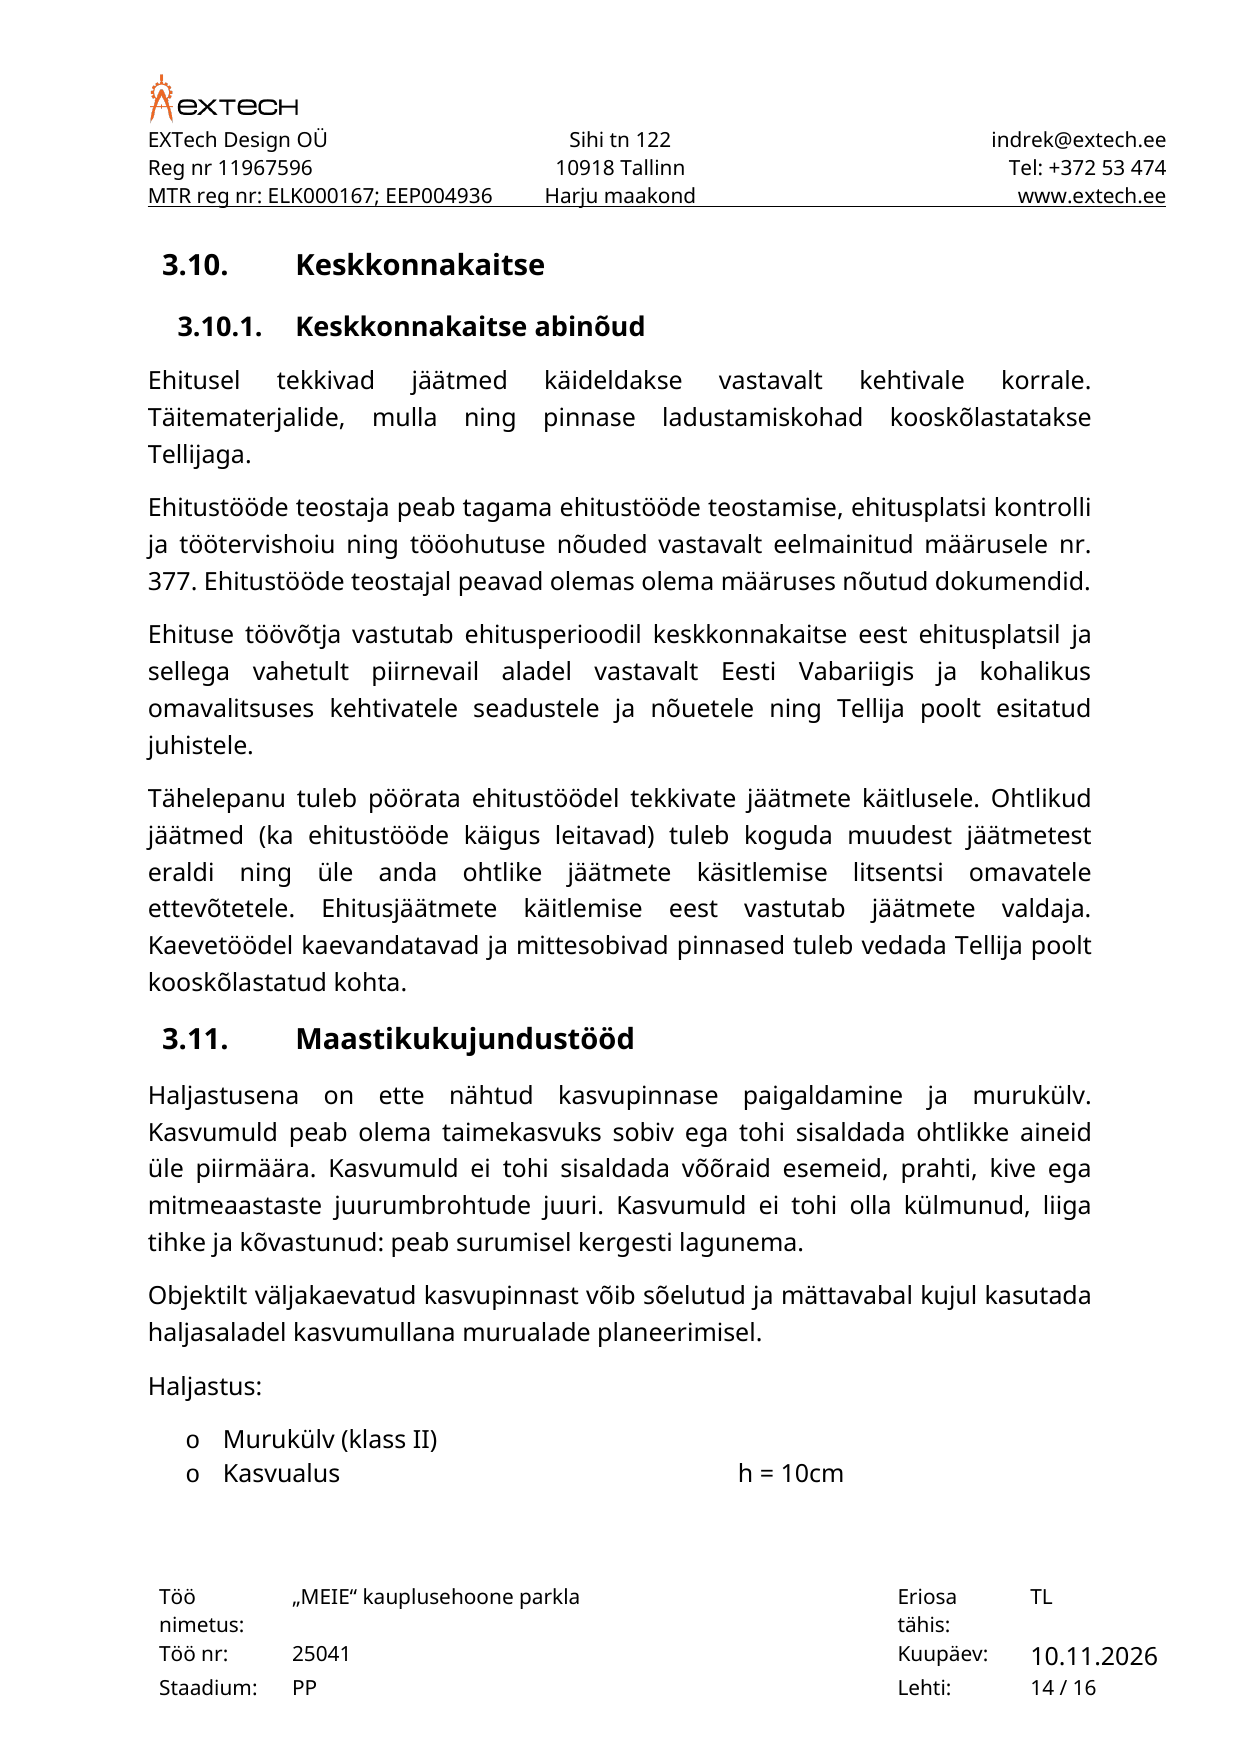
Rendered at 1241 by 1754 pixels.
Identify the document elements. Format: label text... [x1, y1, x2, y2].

picture [147, 73, 300, 125]
text Ehituse töövõtja vastutab ehitusperioodil keskkonnakaitse eest ehitusplatsil ja sellega vahetult piirnevail aladel vastavalt Eesti Vabariigis ja kohalikus omavalitsuses kehtivatele seadustele ja nõuetele ning Tellija poolt esitatud juhistele. [148, 617, 1093, 761]
text Haljastus: [148, 1368, 1093, 1402]
list Kasvualus h = 10cm [185, 1456, 1093, 1490]
subtitle Keskkonnakaitse [162, 244, 1093, 284]
text Haljastusena on ette nähtud kasvupinnase paigaldamine ja murukülv. Kasvumuld peab olema taimekasvuks sobiv ega tohi sisaldada ohtlikke aineid üle piirmäära. Kasvumuld ei tohi sisaldada võõraid esemeid, prahti, kive ega mitmeaastaste juurumbrohtude juuri. Kasvumuld ei tohi olla külmunud, liiga tihke ja kõvastunud: peab surumisel kergesti lagunema. [148, 1077, 1093, 1259]
list Murukülv (klass II) [185, 1422, 1093, 1456]
text Ehitusel tekkivad jäätmed käideldakse vastavalt kehtivale korrale. Täitematerjalide, mulla ning pinnase ladustamiskohad kooskõlastatakse Tellijaga. [148, 363, 1093, 471]
text Ehitustööde teostaja peab tagama ehitustööde teostamise, ehitusplatsi kontrolli ja töötervishoiu ning tööohutuse nõuded vastavalt eelmainitud määrusele nr. 377. Ehitustööde teostajal peavad olemas olema määruses nõutud dokumendid. [148, 490, 1093, 598]
text Tähelepanu tuleb pöörata ehitustöödel tekkivate jäätmete käitlusele. Ohtlikud jäätmed (ka ehitustööde käigus leitavad) tuleb koguda muudest jäätmetest eraldi ning üle anda ohtlike jäätmete käsitlemise litsentsi omavatele ettevõtetele. Ehitusjäätmete käitlemise eest vastutab jäätmete valdaja. Kaevetöödel kaevandatavad ja mittesobivad pinnased tuleb vedada Tellija poolt kooskõlastatud kohta. [148, 781, 1093, 999]
text Objektilt väljakaevatud kasvupinnast võib sõelutud ja mättavabal kujul kasutada haljasaladel kasvumullana murualade planeerimisel. [148, 1278, 1093, 1349]
subtitle Keskkonnakaitse abinõud [177, 308, 1093, 344]
subtitle Maastikukujundustööd [162, 1018, 1093, 1058]
